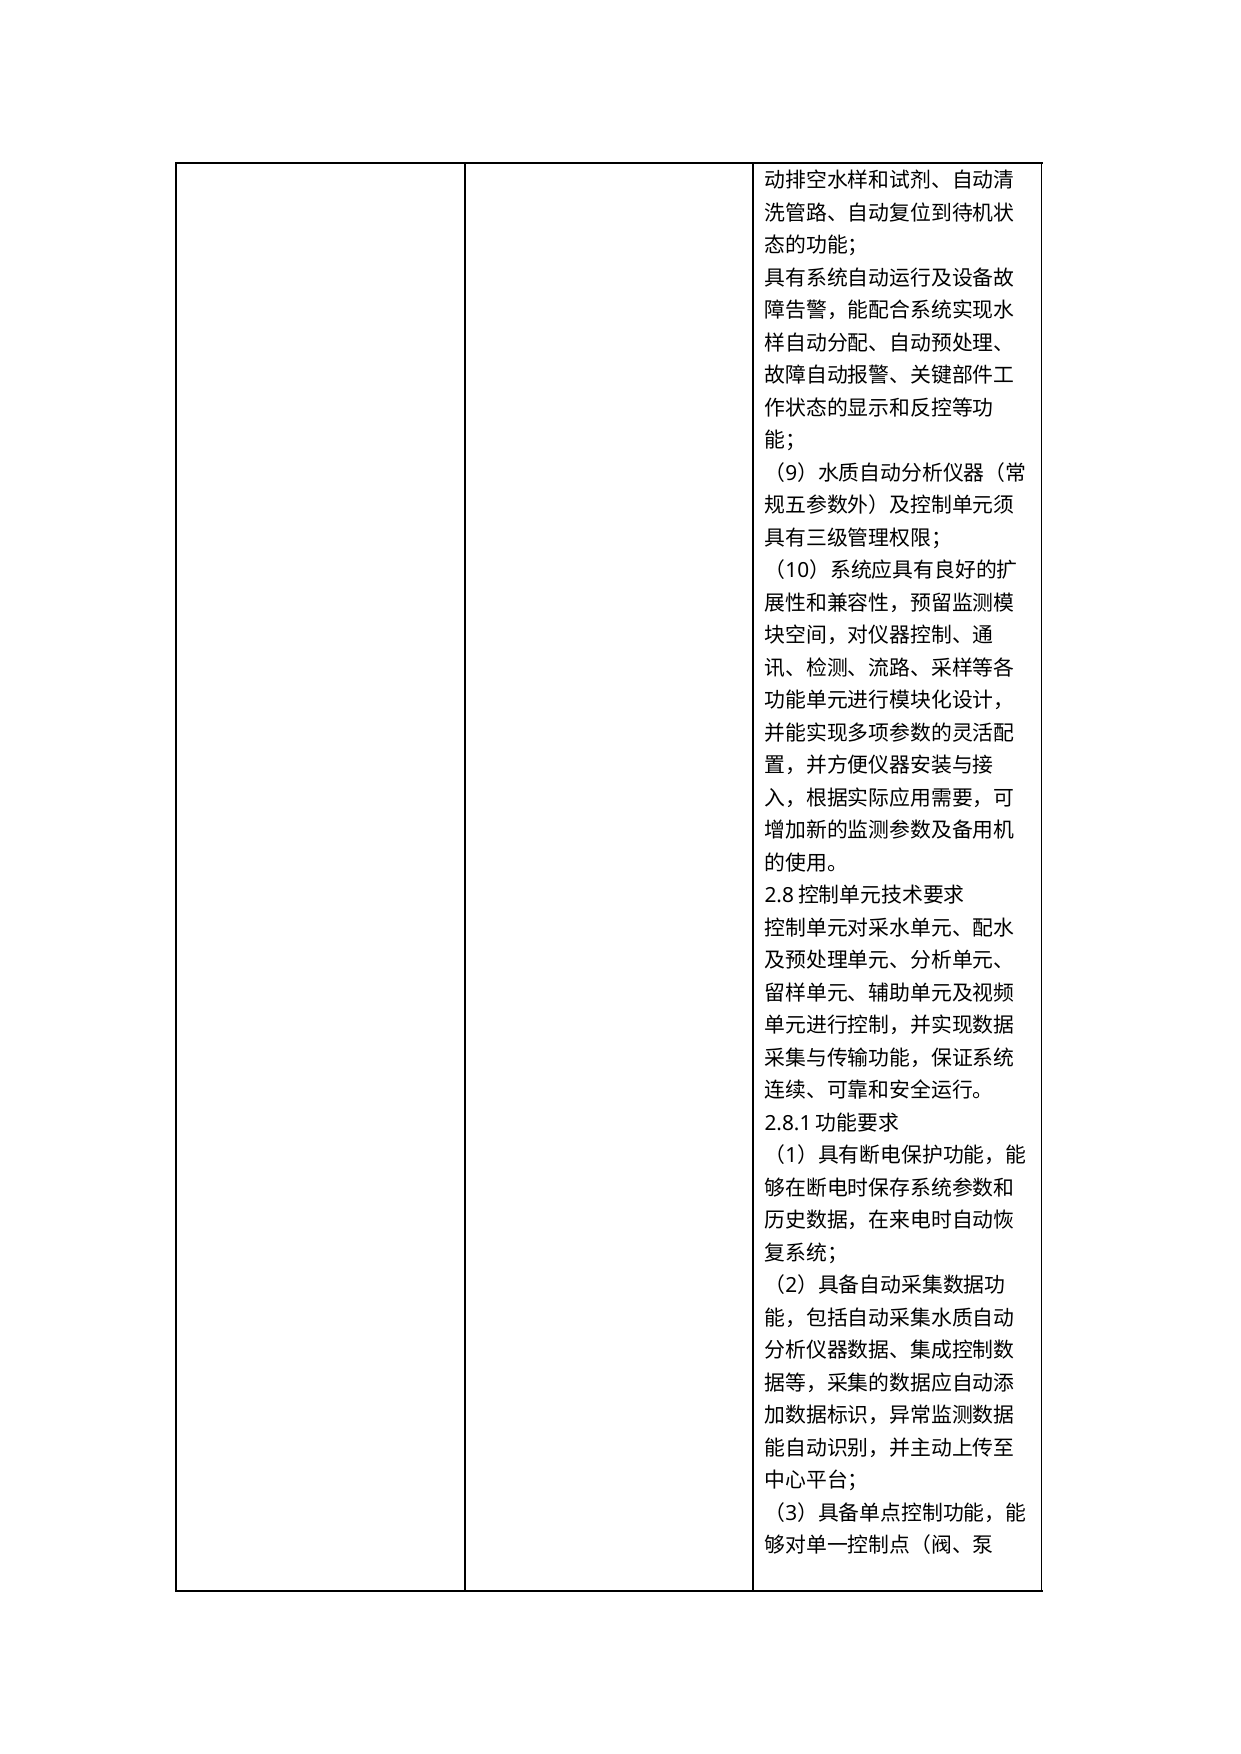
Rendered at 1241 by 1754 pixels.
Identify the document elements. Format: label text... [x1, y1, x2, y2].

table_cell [754, 164, 1041, 1590]
table_cell [466, 164, 752, 1590]
table_cell 1 [177, 164, 464, 1590]
